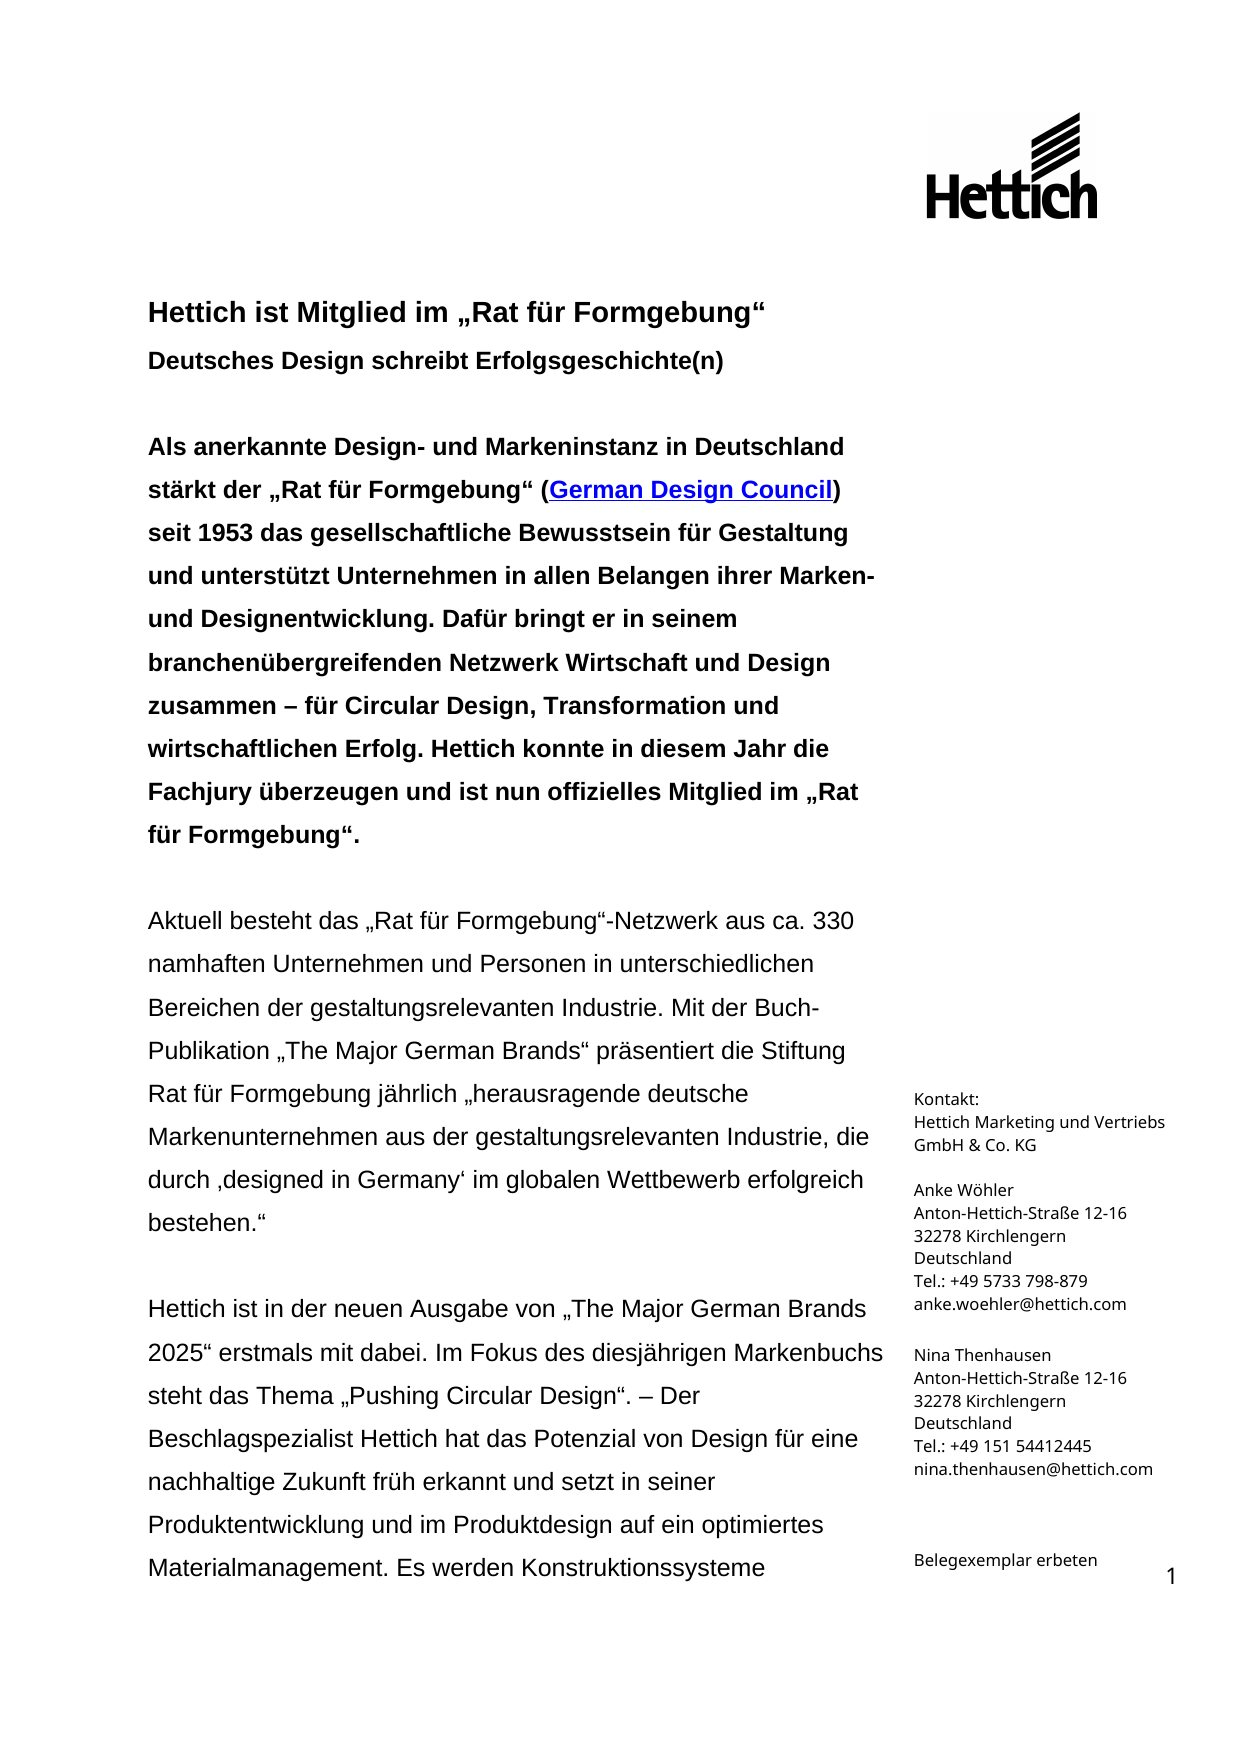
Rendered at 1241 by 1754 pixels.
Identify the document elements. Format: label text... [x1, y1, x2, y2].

text Deutsches Design schreibt Erfolgsgeschichte(n) [148, 346, 886, 374]
text Als anerkannte Design- und Markeninstanz in Deutschland stärkt der „Rat für Formgebung“ (German Design Council) seit 1953 das gesellschaftliche Bewusstsein für Gestaltung und unterstützt Unternehmen in allen Belangen ihrer Marken- und Designentwicklung. Dafür bringt er in seinem branchenübergreifenden Netzwerk Wirtschaft und Design zusammen – für Circular Design, Transformation und wirtschaftlichen Erfolg. Hettich konnte in diesem Jahr die Fachjury überzeugen und ist nun offizielles Mitglied im „Rat für Formgebung“. [148, 432, 886, 849]
picture [926, 112, 1097, 219]
text Aktuell besteht das „Rat für Formgebung“-Netzwerk aus ca. 330 namhaften Unternehmen und Personen in unterschiedlichen Bereichen der gestaltungsrelevanten Industrie. Mit der Buch-Publikation „The Major German Brands“ präsentiert die Stiftung Rat für Formgebung jährlich „herausragende deutsche Markenunternehmen aus der gestaltungsrelevanten Industrie, die durch ‚designed in Germany‘ im globalen Wettbewerb erfolgreich bestehen.“ [148, 906, 886, 1237]
text Hettich ist Mitglied im „Rat für Formgebung“ [148, 295, 886, 329]
